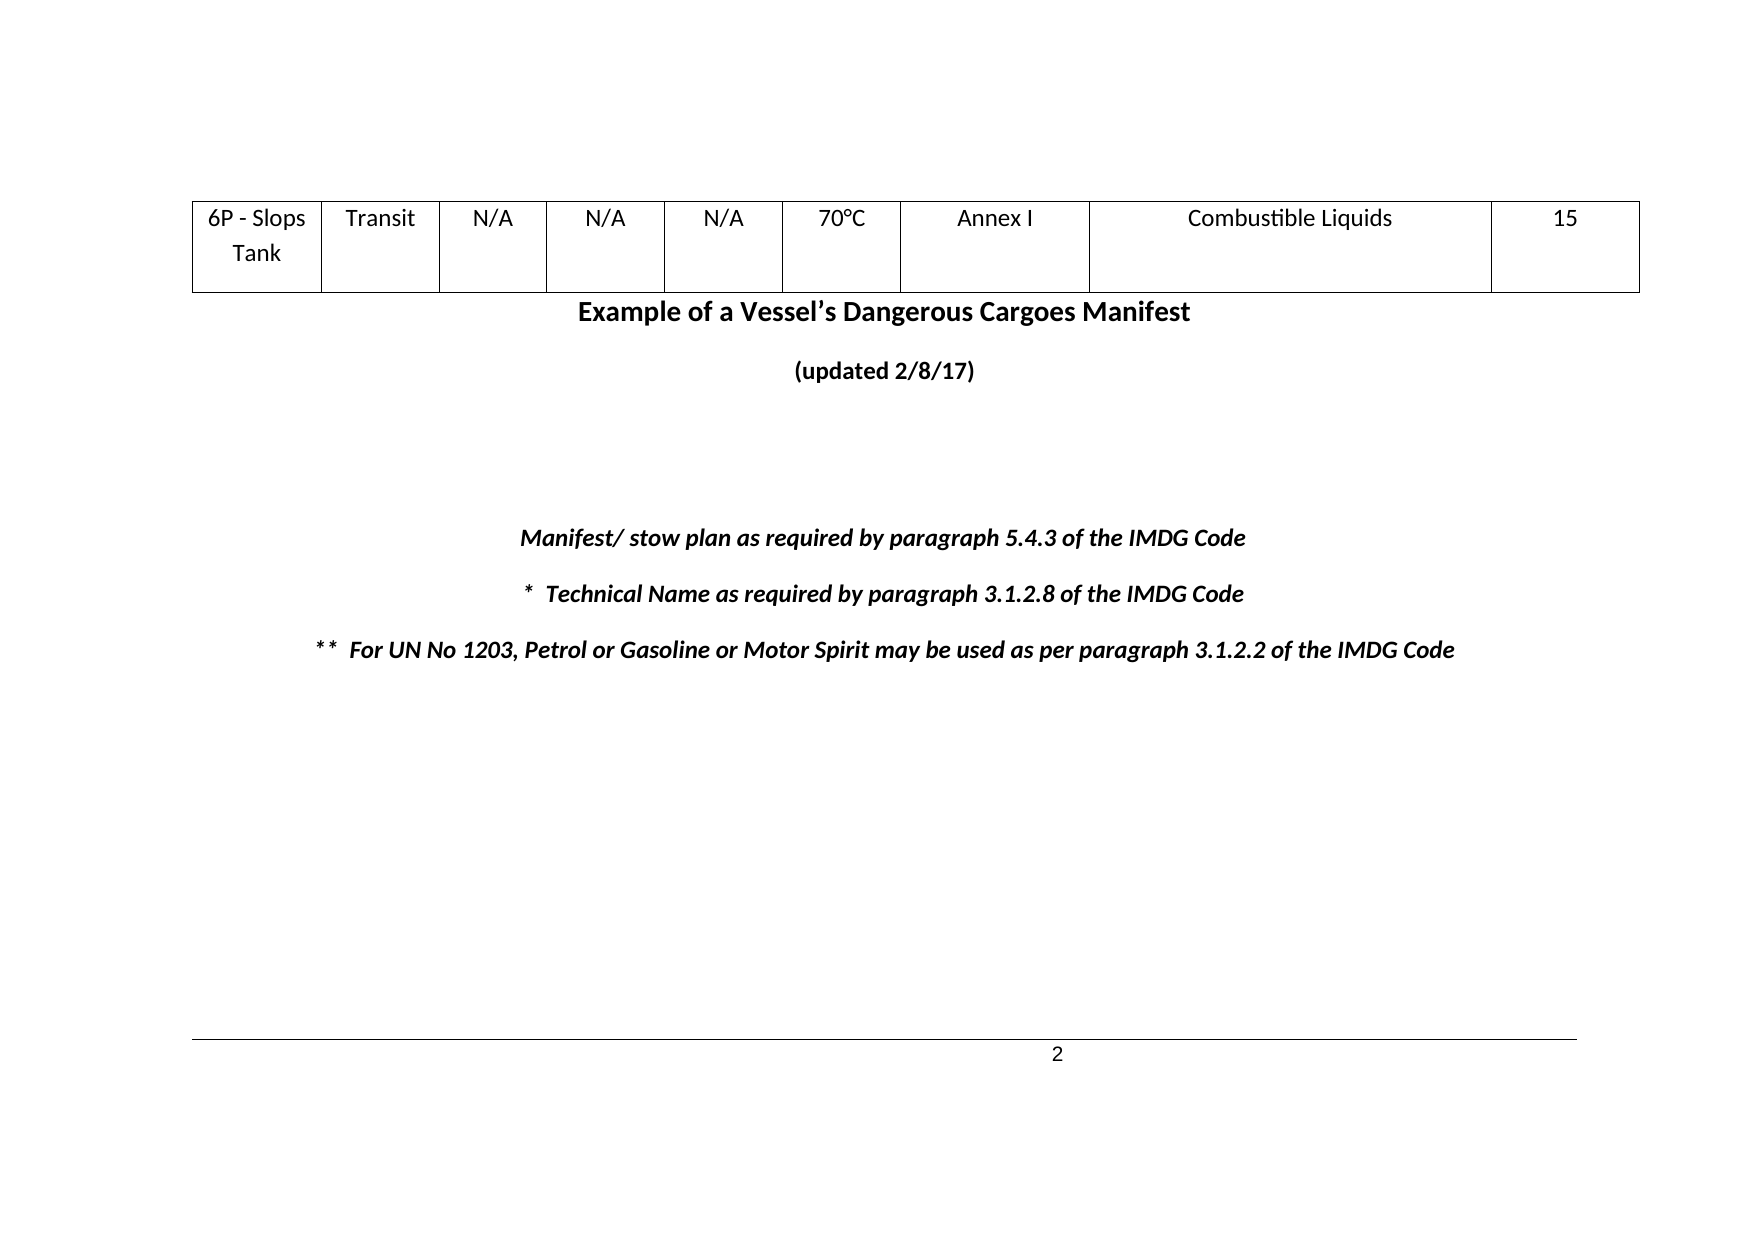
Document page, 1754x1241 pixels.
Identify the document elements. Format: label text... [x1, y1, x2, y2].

text (updated 2/8/17) [192, 355, 1577, 386]
text ** For UN No 1203, Petrol or Gasoline or Motor Spirit may be used as per paragraph 3.1.2.2 of the IMDG Code [192, 634, 1577, 665]
table_cell 70°C [783, 202, 900, 292]
table_cell N/A [547, 202, 664, 292]
text * Technical Name as required by paragraph 3.1.2.8 of the IMDG Code [192, 578, 1577, 609]
text Manifest/ stow plan as required by paragraph 5.4.3 of the IMDG Code [192, 523, 1577, 553]
table_cell Combustible Liquids [1090, 202, 1491, 292]
table_cell Transit [322, 202, 439, 292]
table_cell N/A [665, 202, 782, 292]
table_cell Annex I [901, 202, 1089, 292]
table_cell 15 [1492, 202, 1639, 292]
text Example of a Vessel’s Dangerous Cargoes Manifest [192, 293, 1577, 329]
table_cell 6P - Slops Tank [193, 202, 321, 292]
table_cell N/A [440, 202, 546, 292]
